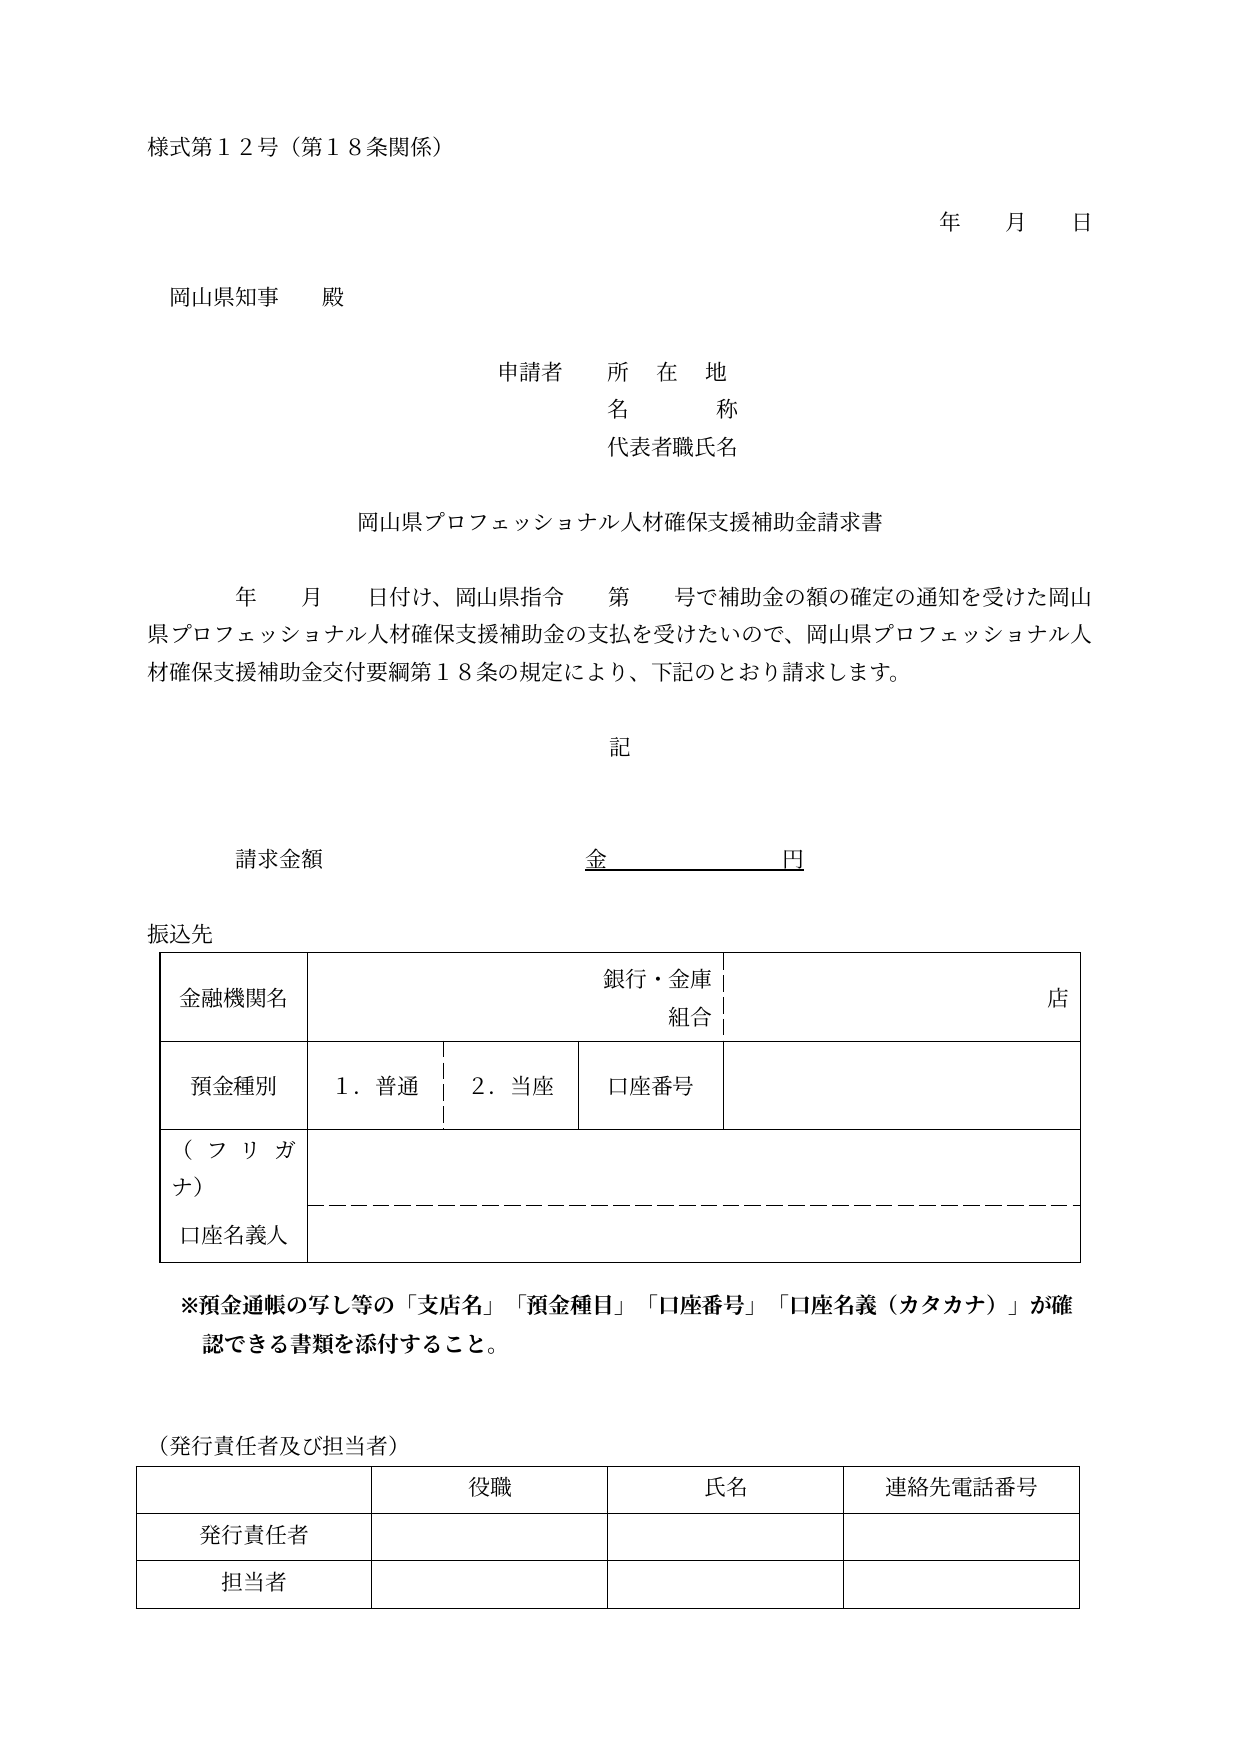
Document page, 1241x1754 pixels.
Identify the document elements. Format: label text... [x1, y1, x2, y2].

table_cell [308, 1205, 1080, 1262]
table_header 氏名 [608, 1467, 843, 1513]
table_header 店 [724, 953, 1080, 1041]
table_cell [608, 1561, 843, 1608]
text 岡山県プロフェッショナル人材確保支援補助金請求書 [148, 502, 1092, 539]
table_cell [608, 1514, 843, 1560]
table_cell [372, 1561, 607, 1608]
text 名 称 [148, 389, 1092, 427]
table_cell 発行責任者 [137, 1514, 371, 1560]
text 振込先 [148, 914, 1092, 952]
table_cell [844, 1514, 1079, 1560]
table_cell （フリガナ） [161, 1130, 307, 1205]
table_cell ２．当座 [443, 1042, 578, 1129]
text 申請者 所 在 地 [148, 352, 1005, 389]
table_header 役職 [372, 1467, 607, 1513]
subtitle 記 [148, 727, 1092, 764]
table_cell １．普通 [308, 1042, 443, 1129]
text 岡山県知事 殿 [148, 277, 1092, 314]
table_cell [372, 1514, 607, 1560]
table_header 金融機関名 [161, 953, 307, 1041]
table_cell 預金種別 [161, 1042, 307, 1129]
table_cell 口座番号 [579, 1042, 723, 1129]
table_header [137, 1467, 371, 1513]
table_cell [844, 1561, 1079, 1608]
table_cell 担当者 [137, 1561, 371, 1608]
table_cell [308, 1130, 1080, 1205]
text 年 月 日 [148, 202, 1092, 239]
text （発行責任者及び担当者） [148, 1429, 1092, 1460]
table_header 銀行・金庫 組合 [308, 953, 723, 1041]
text 代表者職氏名 [148, 427, 1092, 464]
text 年 月 日付け、岡山県指令 第 号で補助金の額の確定の通知を受けた岡山県プロフェッショナル人材確保支援補助金の支払を受けたいので、岡山県プロフェッショナル人材確保支援補助金交付要綱第１８条の規定により、下記のとおり請求します。 [148, 577, 1092, 689]
text ※預金通帳の写し等の「支店名」「預金種目」「口座番号」「口座名義（カタカナ）」が確認できる書類を添付すること。 [181, 1288, 1092, 1359]
text 請求金額 金 円 [148, 839, 1092, 877]
table_cell [724, 1042, 1080, 1129]
text 様式第１２号（第１８条関係） [148, 127, 1092, 164]
table_header 連絡先電話番号 [844, 1467, 1079, 1513]
table_cell 口座名義人 [161, 1205, 307, 1262]
